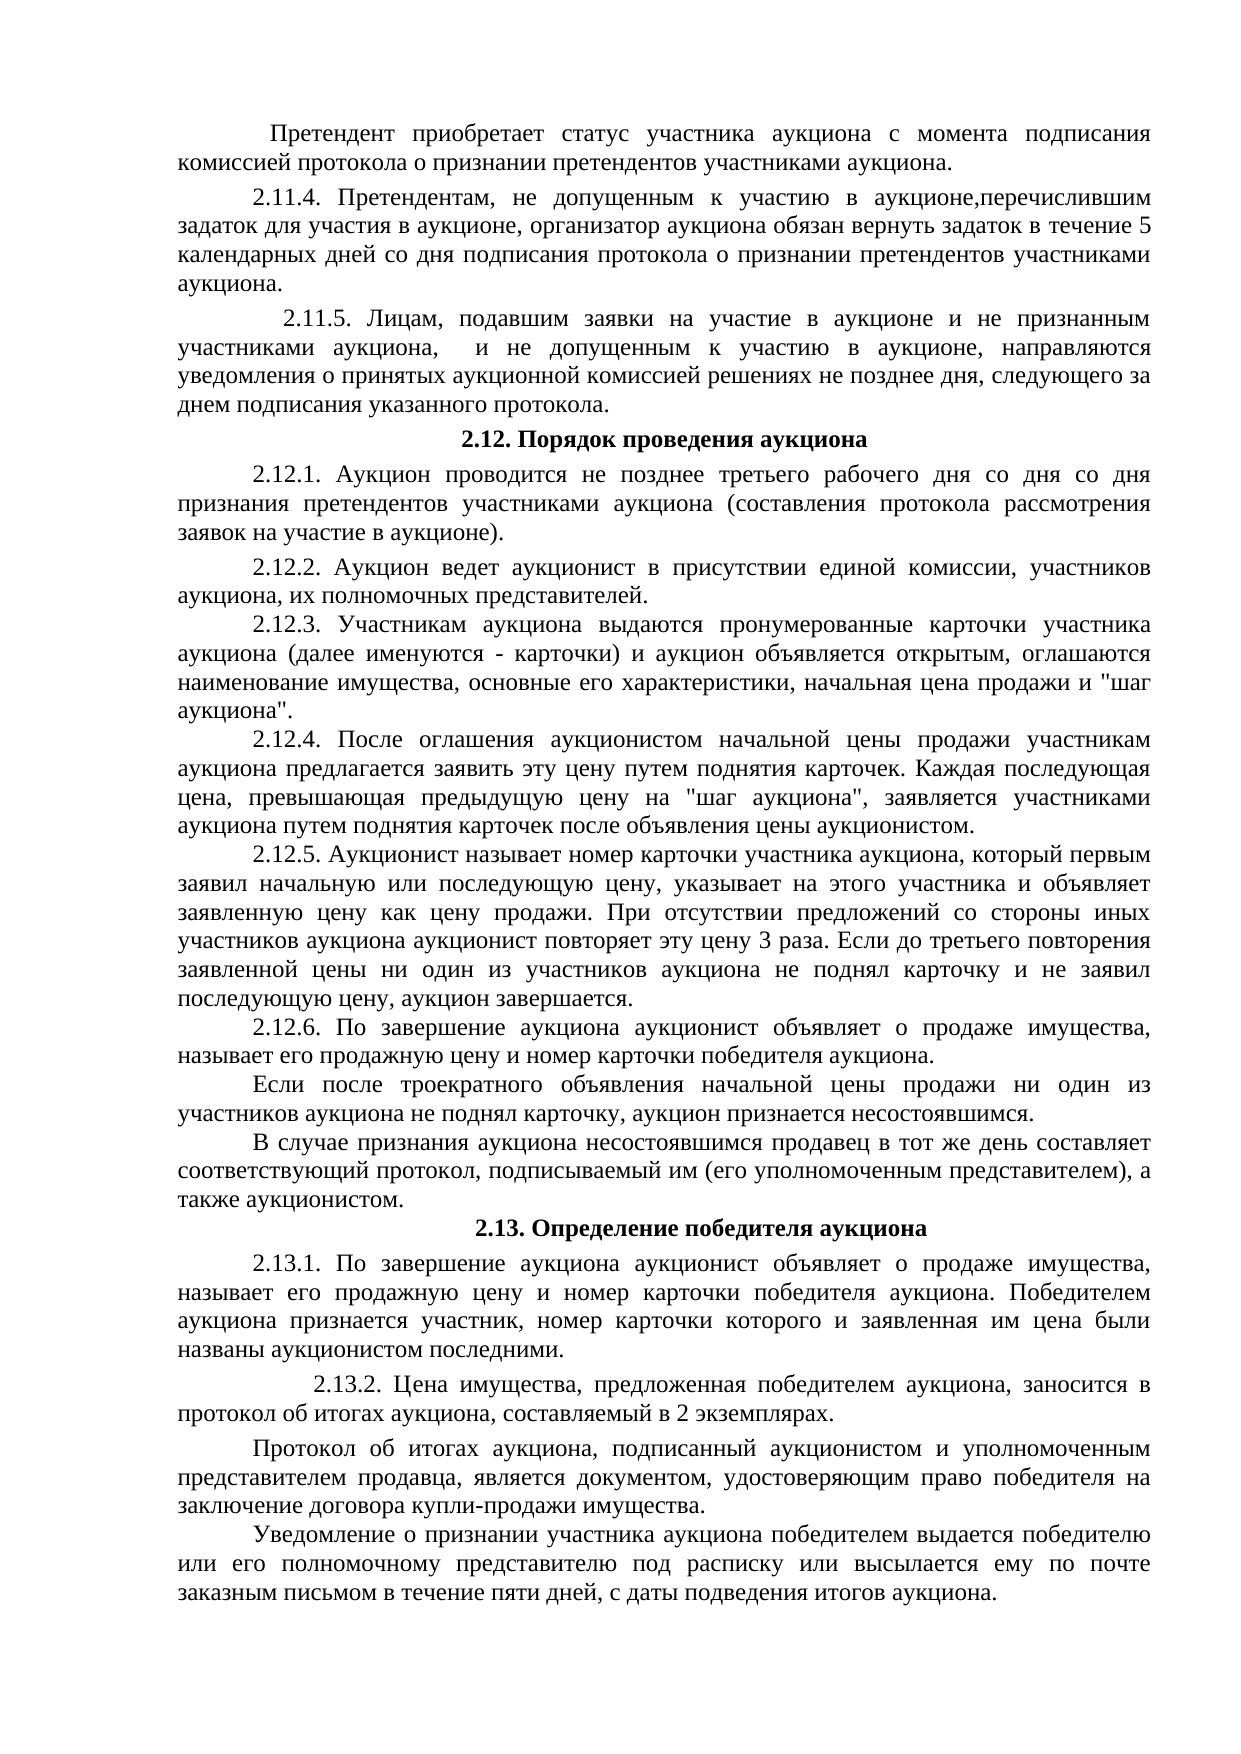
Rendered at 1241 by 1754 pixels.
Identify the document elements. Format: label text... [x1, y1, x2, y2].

text Уведомление о признании участника аукциона победителем выдается победителю или его полномочному представителю под расписку или высылается ему по почте заказным письмом в течение пяти дней, с даты подведения итогов аукциона. [177, 1519, 1152, 1606]
text Протокол об итогах аукциона, подписанный аукционистом и уполномоченным представителем продавца, является документом, удостоверяющим право победителя на заключение договора купли-продажи имущества. [177, 1433, 1152, 1519]
text Если после троекратного объявления начальной цены продажи ни один из участников аукциона не поднял карточку, аукцион признается несостоявшимся. [177, 1069, 1152, 1127]
text 2.12.2. Аукцион ведет аукционист в присутствии единой комиссии, участников аукциона, их полномочных представителей. [177, 552, 1152, 609]
text 2.12.3. Участникам аукциона выдаются пронумерованные карточки участника аукциона (далее именуются - карточки) и аукцион объявляется открытым, оглашаются наименование имущества, основные его характеристики, начальная цена продажи и "шаг аукциона". [177, 609, 1152, 724]
text 2.13. Определение победителя аукциона [177, 1213, 1152, 1242]
text 2.11.5. Лицам, подавшим заявки на участие в аукционе и не признанным участниками аукциона, и не допущенным к участию в аукционе, направляются уведомления о принятых аукционной комиссией решениях не позднее дня, следующего за днем подписания указанного протокола. [177, 303, 1152, 418]
text 2.12.5. Аукционист называет номер карточки участника аукциона, который первым заявил начальную или последующую цену, указывает на этого участника и объявляет заявленную цену как цену продажи. При отсутствии предложений со стороны иных участников аукциона аукционист повторяет эту цену 3 раза. Если до третьего повторения заявленной цены ни один из участников аукциона не поднял карточку и не заявил последующую цену, аукцион завершается. [177, 839, 1152, 1012]
text 2.12.4. После оглашения аукционистом начальной цены продажи участникам аукциона предлагается заявить эту цену путем поднятия карточек. Каждая последующая цена, превышающая предыдущую цену на "шаг аукциона", заявляется участниками аукциона путем поднятия карточек после объявления цены аукционистом. [177, 724, 1152, 839]
text 2.11.4. Претендентам, не допущенным к участию в аукционе,перечислившим задаток для участия в аукционе, организатор аукциона обязан вернуть задаток в течение 5 календарных дней со дня подписания протокола о признании претендентов участниками аукциона. [177, 182, 1152, 297]
text 2.13.1. По завершение аукциона аукционист объявляет о продаже имущества, называет его продажную цену и номер карточки победителя аукциона. Победителем аукциона признается участник, номер карточки которого и заявленная им цена были названы аукционистом последними. [177, 1248, 1152, 1363]
text 2.13.2. Цена имущества, предложенная победителем аукциона, заносится в протокол об итогах аукциона, составляемый в 2 экземплярах. [177, 1369, 1152, 1427]
text 2.12. Порядок проведения аукциона [177, 424, 1152, 453]
text В случае признания аукциона несостоявшимся продавец в тот же день составляет соответствующий протокол, подписываемый им (его уполномоченным представителем), а также аукционистом. [177, 1127, 1152, 1213]
text Претендент приобретает статус участника аукциона с момента подписания комиссией протокола о признании претендентов участниками аукциона. [177, 118, 1152, 176]
text 2.12.6. По завершение аукциона аукционист объявляет о продаже имущества, называет его продажную цену и номер карточки победителя аукциона. [177, 1012, 1152, 1069]
text 2.12.1. Аукцион проводится не позднее третьего рабочего дня со дня со дня признания претендентов участниками аукциона (составления протокола рассмотрения заявок на участие в аукционе). [177, 459, 1152, 546]
